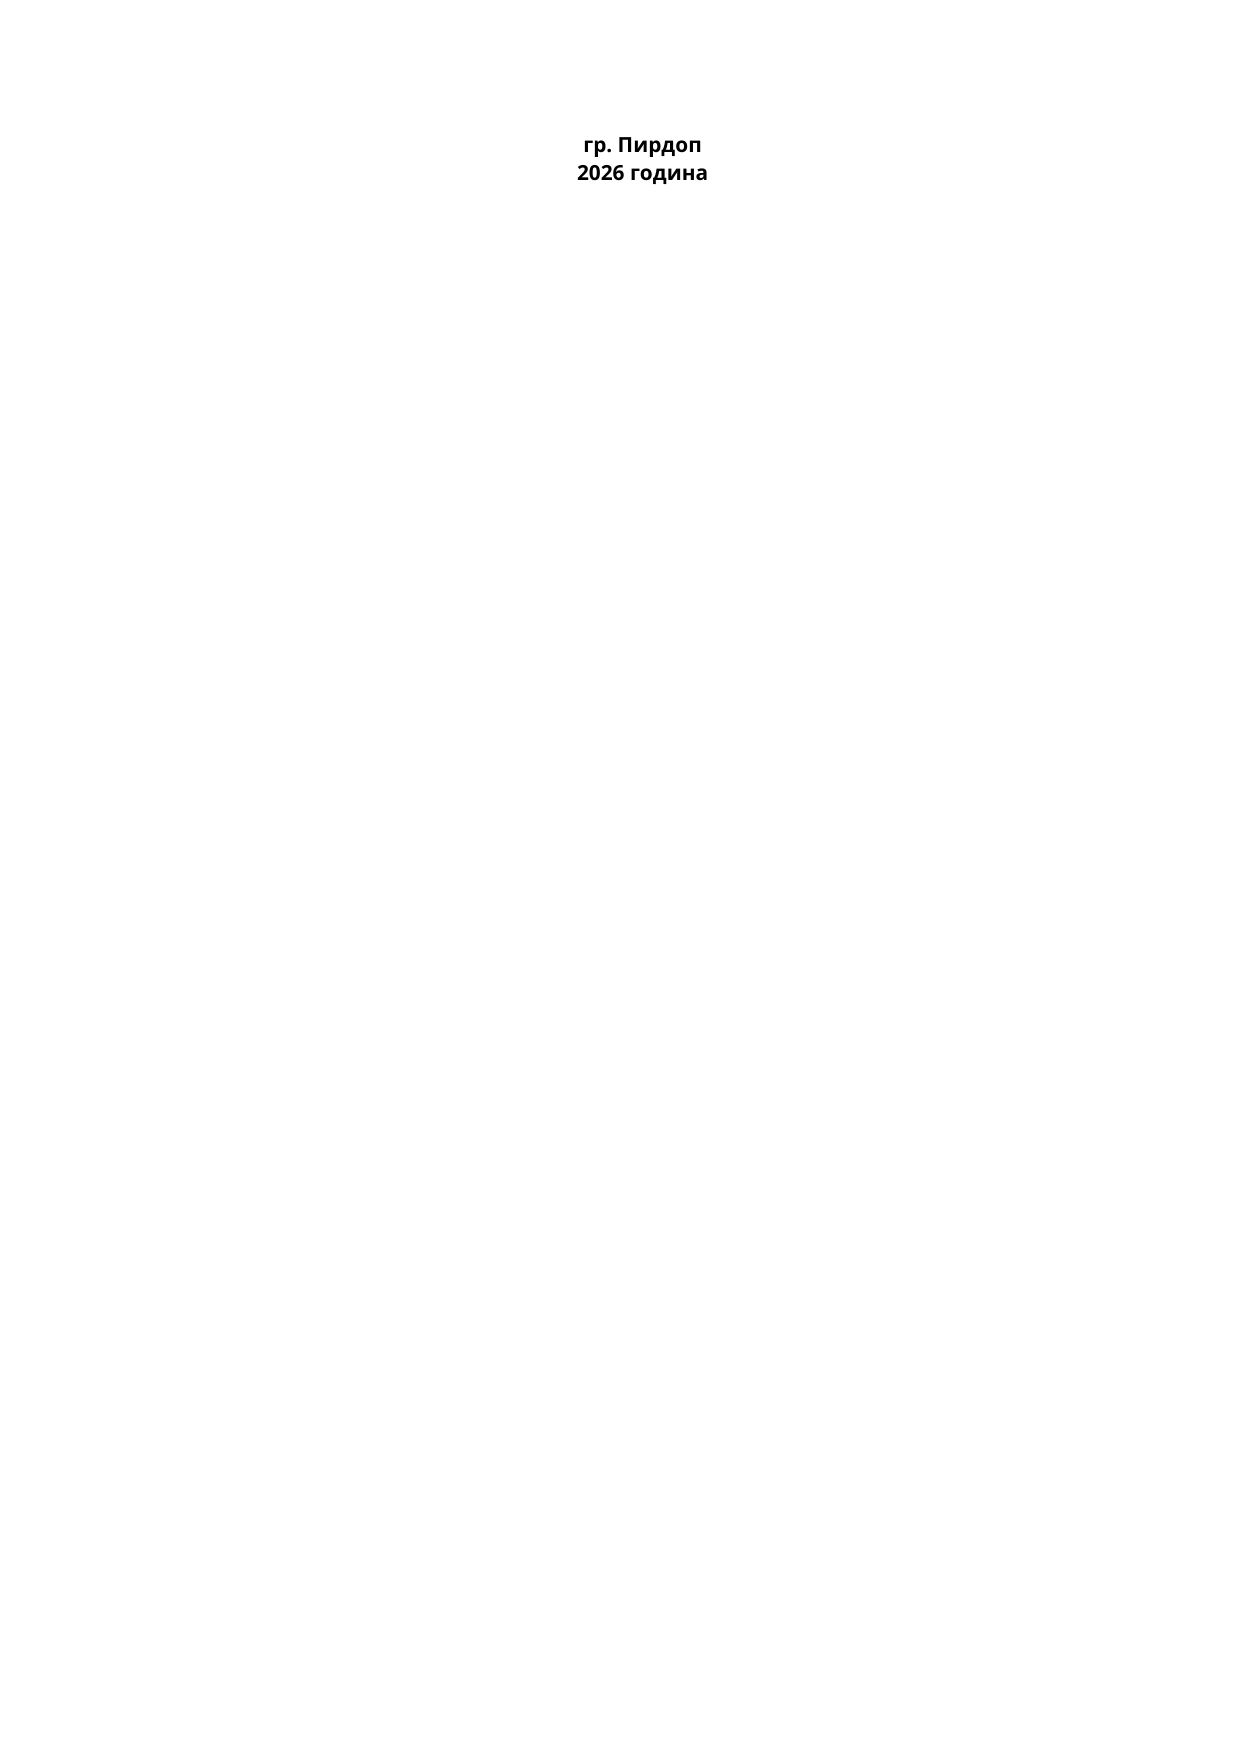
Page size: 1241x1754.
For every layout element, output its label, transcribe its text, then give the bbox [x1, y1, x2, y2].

text гр. Пирдоп [103, 130, 1181, 158]
text 2026 година [103, 158, 1181, 187]
